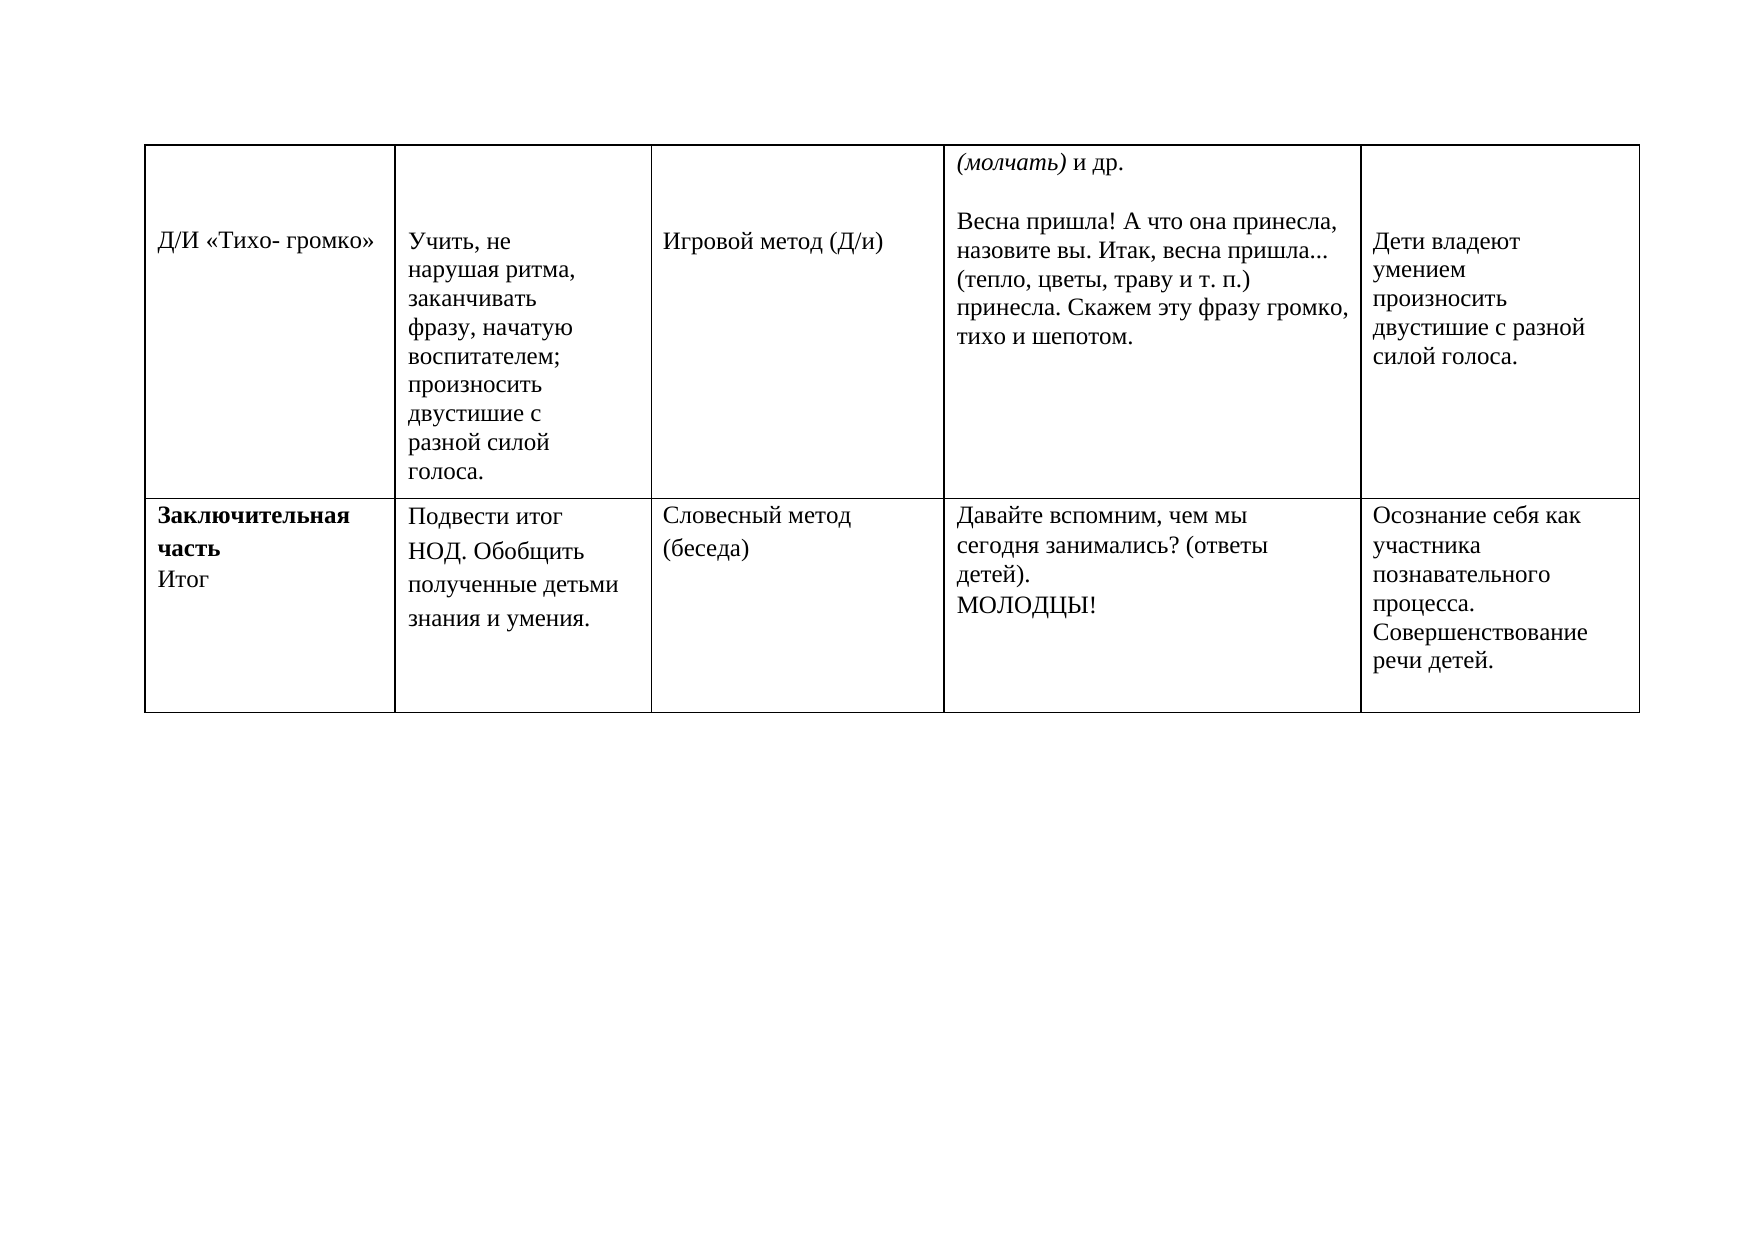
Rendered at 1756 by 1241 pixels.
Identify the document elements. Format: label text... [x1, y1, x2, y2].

table_header Учить, не нарушая ритма, заканчивать фразу, начатую воспитателем; произносить двустишие с разной силой голоса. [396, 146, 651, 498]
table_cell Осознание себя как участника познавательного процесса. Совершенствование речи детей. [1362, 499, 1639, 712]
table_cell Подвести итог НОД. Обобщить полученные детьми знания и умения. [396, 499, 651, 712]
table_cell Заключительная часть Итог [146, 499, 394, 712]
table_cell Словесный метод (беседа) [652, 499, 943, 712]
table_header Д/И «Тихо- громко» [146, 146, 394, 498]
table_header Дети владеют умением произносить двустишие с разной силой голоса. [1362, 146, 1639, 498]
table_header Игровой метод (Д/и) [652, 146, 943, 498]
table_cell Давайте вспомним, чем мы сегодня занимались? (ответы детей). МОЛОДЦЫ! [945, 499, 1360, 712]
table_header (молчать) и др. Весна пришла! А что она принесла, назовите вы. Итак, весна пришла... (тепло, цветы, траву и т. п.) принесла. Скажем эту фразу громко, тихо и шепотом. [945, 146, 1360, 498]
